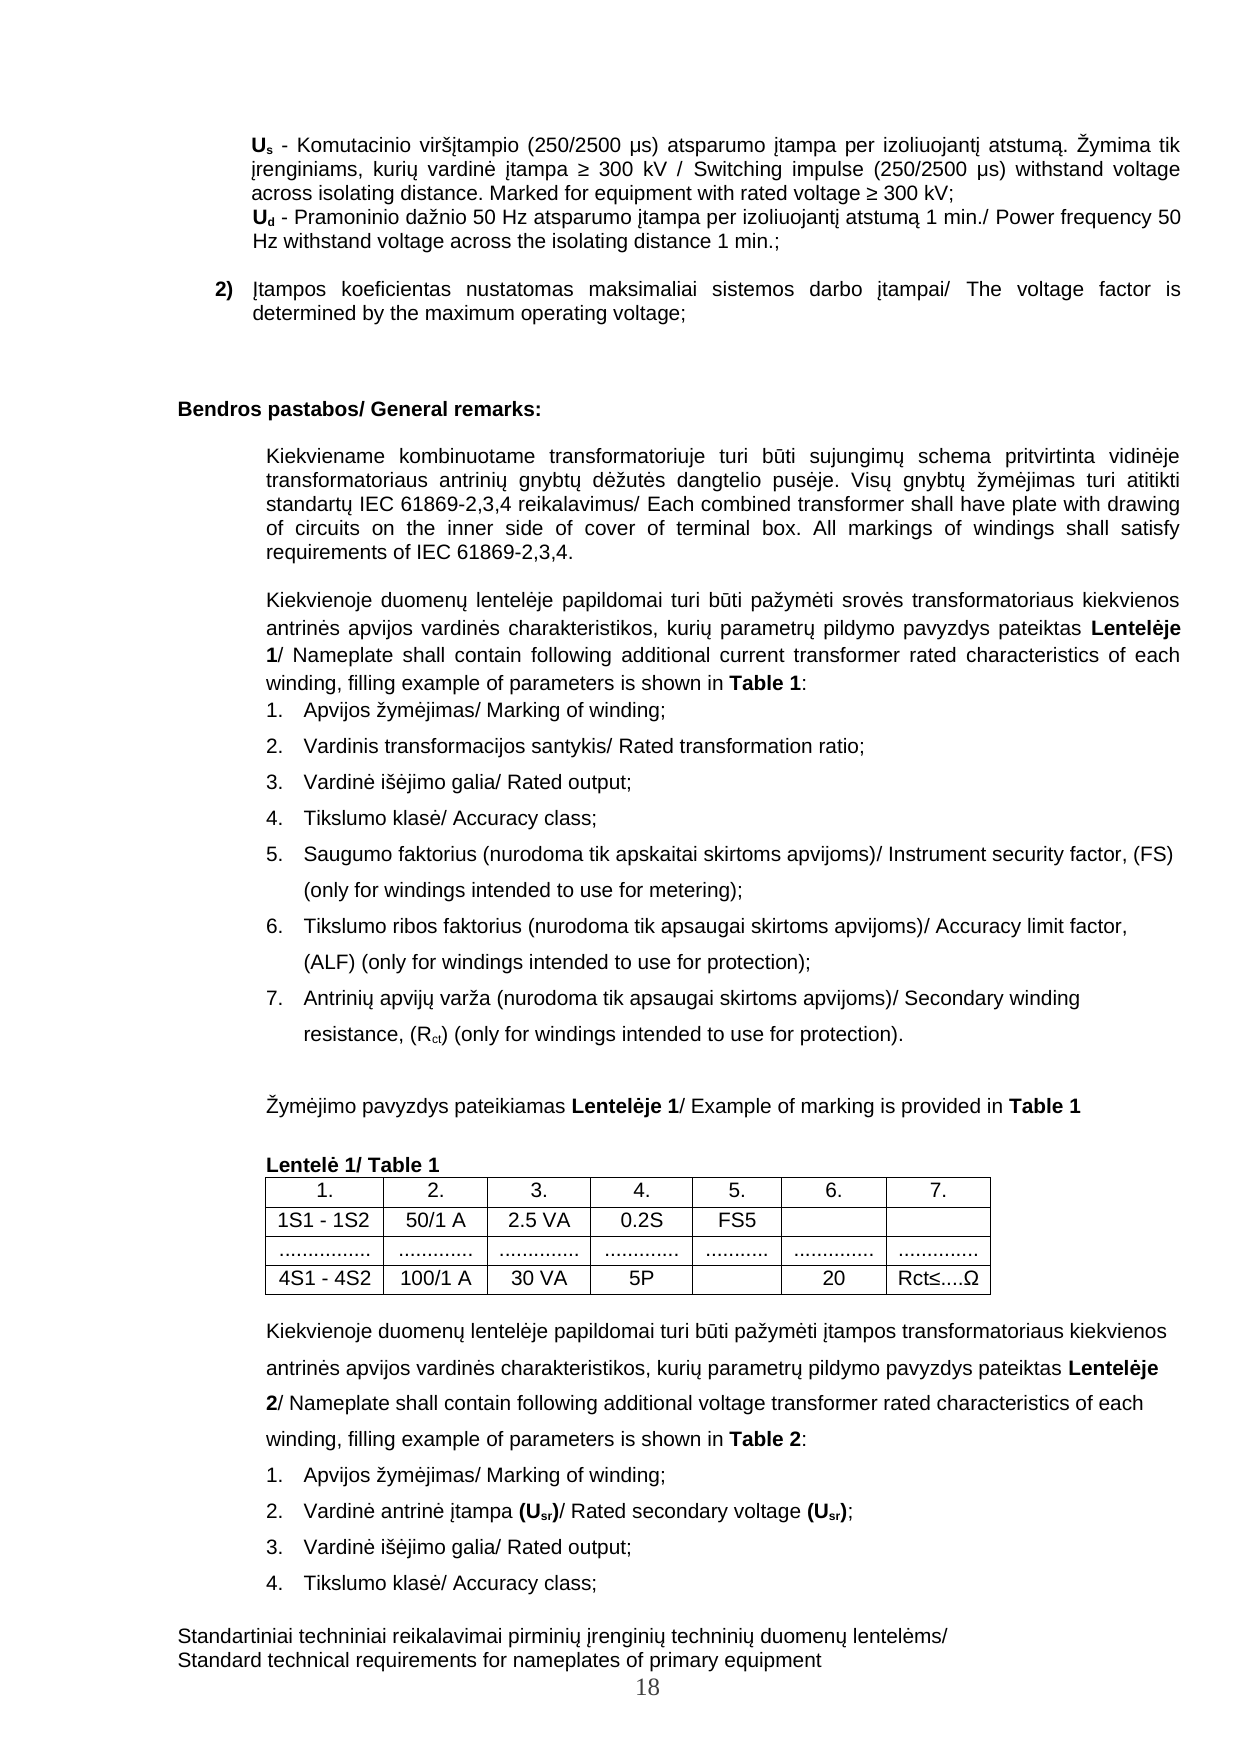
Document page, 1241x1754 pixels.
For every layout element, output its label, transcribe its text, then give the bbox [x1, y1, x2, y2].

list Tikslumo klasė/ Accuracy class; [266, 806, 1181, 830]
table_header 6. [782, 1178, 886, 1207]
table_cell .............. [782, 1237, 886, 1265]
text Lentelė 1/ Table 1 [177, 1153, 1181, 1177]
text Us - Komutacinio viršįtampio (250/2500 μs) atsparumo įtampa per izoliuojantį atstumą. Žymima tik įrenginiams, kurių vardinė įtampa ≥ 300 kV / Switching impulse (250/2500 μs) withstand voltage across isolating distance. Marked for equipment with rated voltage ≥ 300 kV; [177, 133, 1181, 205]
table_header 7. [887, 1178, 990, 1207]
list Vardinė išėjimo galia/ Rated output; [266, 1535, 1181, 1559]
table_cell 0.2S [591, 1208, 692, 1236]
table_cell ............. [591, 1237, 692, 1265]
table_cell [782, 1208, 886, 1236]
table_cell 1S1 - 1S2 [266, 1208, 383, 1236]
table_cell 20 [782, 1266, 886, 1294]
list Saugumo faktorius (nurodoma tik apskaitai skirtoms apvijoms)/ Instrument security factor, (FS) (only for windings intended to use for metering); [266, 842, 1181, 902]
table_cell 30 VA [488, 1266, 590, 1294]
text Žymėjimo pavyzdys pateikiamas Lentelėje 1/ Example of marking is provided in Table 1 [177, 1093, 1181, 1117]
table_cell .............. [887, 1237, 990, 1265]
table_cell Rct≤....Ω [887, 1266, 990, 1294]
table_cell ................ [266, 1237, 383, 1265]
table_cell 100/1 A [384, 1266, 487, 1294]
table_cell .............. [488, 1237, 590, 1265]
list Apvijos žymėjimas/ Marking of winding; [266, 698, 1181, 722]
table_cell 5P [591, 1266, 692, 1294]
table_header 3. [488, 1178, 590, 1207]
list Vardinis transformacijos santykis/ Rated transformation ratio; [266, 734, 1181, 758]
list Vardinė antrinė įtampa (Usr)/ Rated secondary voltage (Usr); [266, 1499, 1181, 1523]
text Kiekvienoje duomenų lentelėje papildomai turi būti pažymėti įtampos transformatoriaus kiekvienos antrinės apvijos vardinės charakteristikos, kurių parametrų pildymo pavyzdys pateiktas Lentelėje 2/ Nameplate shall contain following additional voltage transformer rated characteristics of each winding, filling example of parameters is shown in Table 2: [266, 1319, 1181, 1451]
table_header 1. [266, 1178, 383, 1207]
table_header 2. [384, 1178, 487, 1207]
list Antrinių apvijų varža (nurodoma tik apsaugai skirtoms apvijoms)/ Secondary winding resistance, (Rct) (only for windings intended to use for protection). [266, 986, 1181, 1046]
table_header 5. [693, 1178, 781, 1207]
list Vardinė išėjimo galia/ Rated output; [266, 770, 1181, 794]
table_cell 4S1 - 4S2 [266, 1266, 383, 1294]
table_cell 2.5 VA [488, 1208, 590, 1236]
list Apvijos žymėjimas/ Marking of winding; [266, 1463, 1181, 1487]
text Kiekvienoje duomenų lentelėje papildomai turi būti pažymėti srovės transformatoriaus kiekvienos antrinės apvijos vardinės charakteristikos, kurių parametrų pildymo pavyzdys pateiktas Lentelėje 1/ Nameplate shall contain following additional current transformer rated characteristics of each winding, filling example of parameters is shown in Table 1: [266, 588, 1181, 694]
table_cell [693, 1266, 781, 1294]
table_cell FS5 [693, 1208, 781, 1236]
table_cell ........... [693, 1237, 781, 1265]
list Tikslumo ribos faktorius (nurodoma tik apsaugai skirtoms apvijoms)/ Accuracy limit factor, (ALF) (only for windings intended to use for protection); [266, 914, 1181, 974]
table_header 4. [591, 1178, 692, 1207]
text Kiekviename kombinuotame transformatoriuje turi būti sujungimų schema pritvirtinta vidinėje transformatoriaus antrinių gnybtų dėžutės dangtelio pusėje. Visų gnybtų žymėjimas turi atitikti standartų IEC 61869-2,3,4 reikalavimus/ Each combined transformer shall have plate with drawing of circuits on the inner side of cover of terminal box. All markings of windings shall satisfy requirements of IEC 61869-2,3,4. [266, 444, 1181, 564]
table_cell 50/1 A [384, 1208, 487, 1236]
table_cell ............. [384, 1237, 487, 1265]
table_cell [887, 1208, 990, 1236]
text Bendros pastabos/ General remarks: [177, 396, 1181, 420]
text Ud - Pramoninio dažnio 50 Hz atsparumo įtampa per izoliuojantį atstumą 1 min./ Power frequency 50 Hz withstand voltage across the isolating distance 1 min.; [252, 205, 1181, 253]
list Tikslumo klasė/ Accuracy class; [266, 1571, 1181, 1595]
list Įtampos koeficientas nustatomas maksimaliai sistemos darbo įtampai/ The voltage factor is determined by the maximum operating voltage; [215, 277, 1181, 324]
